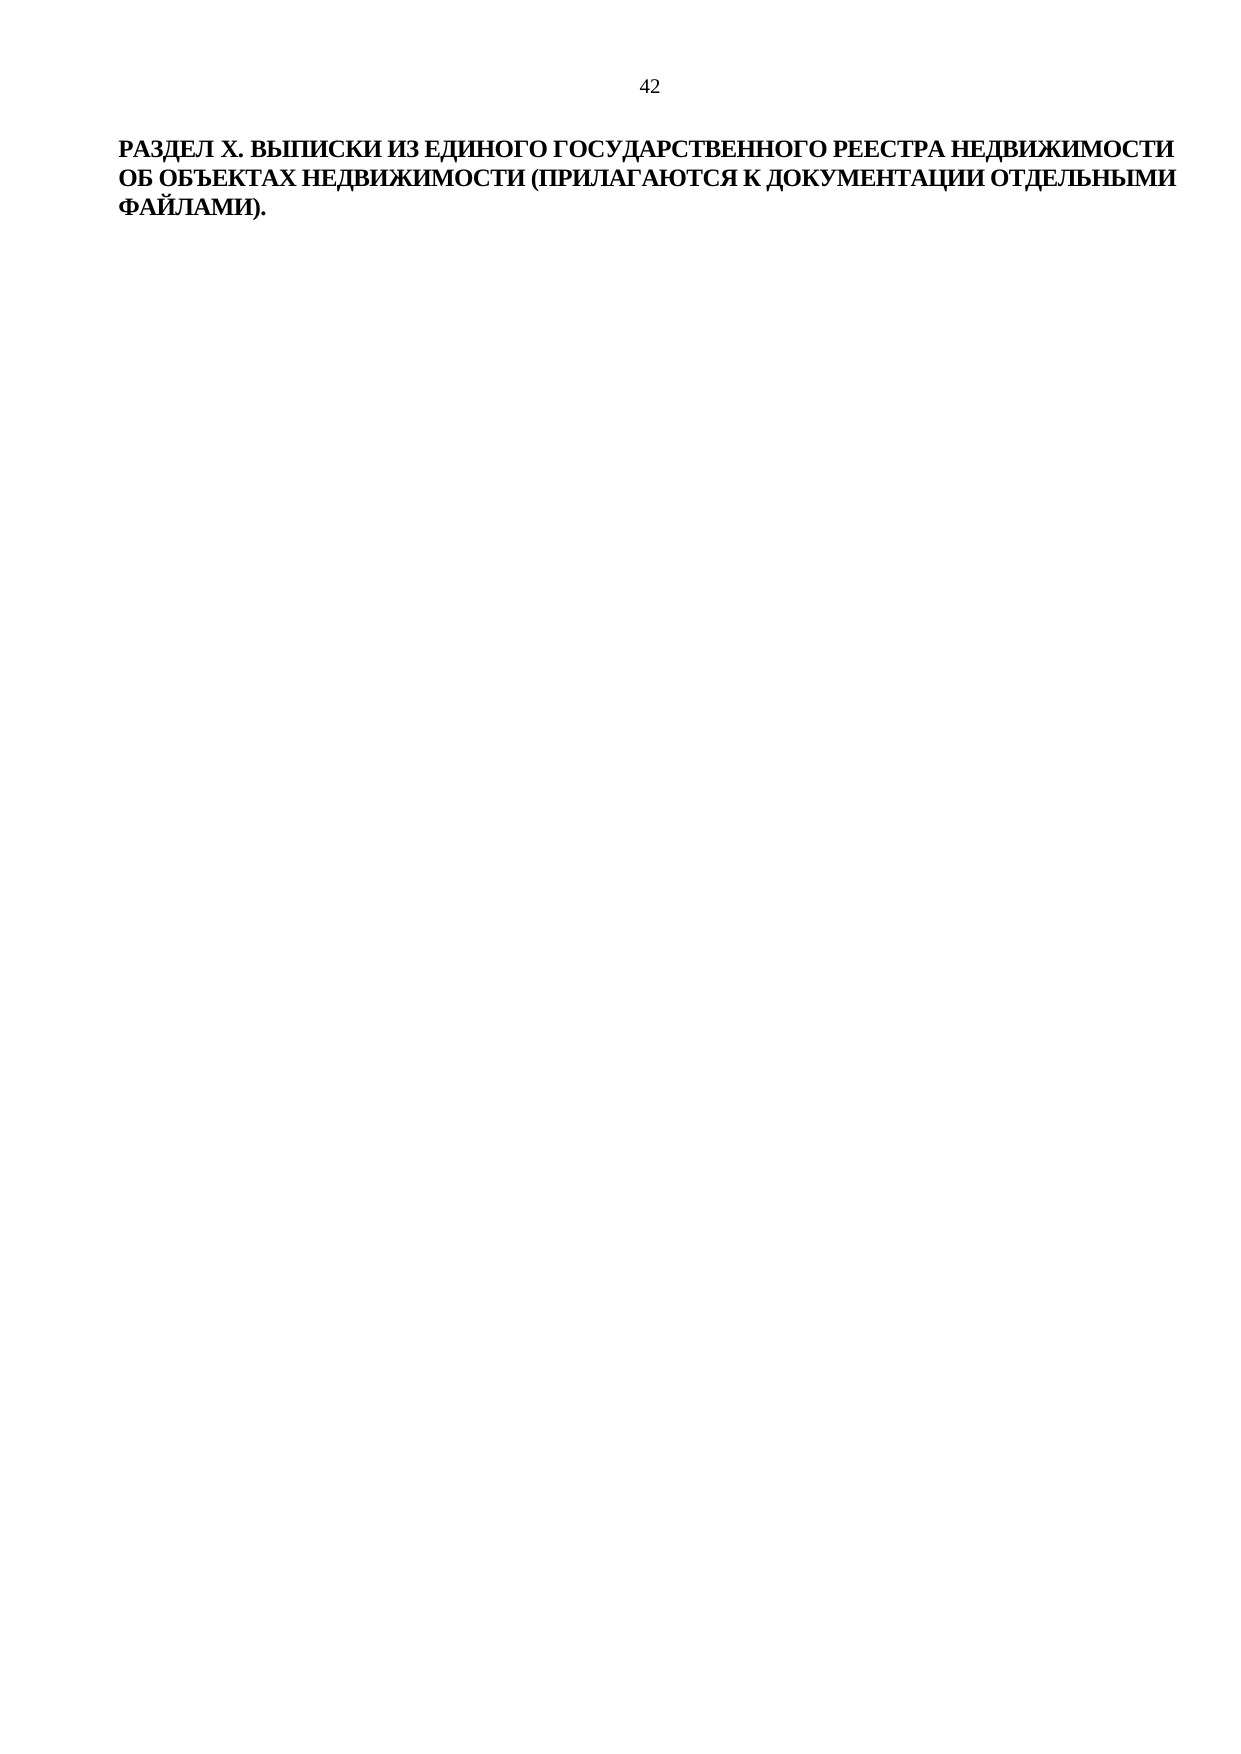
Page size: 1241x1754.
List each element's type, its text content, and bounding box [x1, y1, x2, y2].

text РАЗДЕЛ Х. ВЫПИСКИ ИЗ ЕДИНОГО ГОСУДАРСТВЕННОГО РЕЕСТРА НЕДВИЖИМОСТИ ОБ ОБЪЕКТАХ НЕДВИЖИМОСТИ (ПРИЛАГАЮТСЯ К ДОКУМЕНТАЦИИ ОТДЕЛЬНЫМИ ФАЙЛАМИ). [118, 134, 1181, 221]
